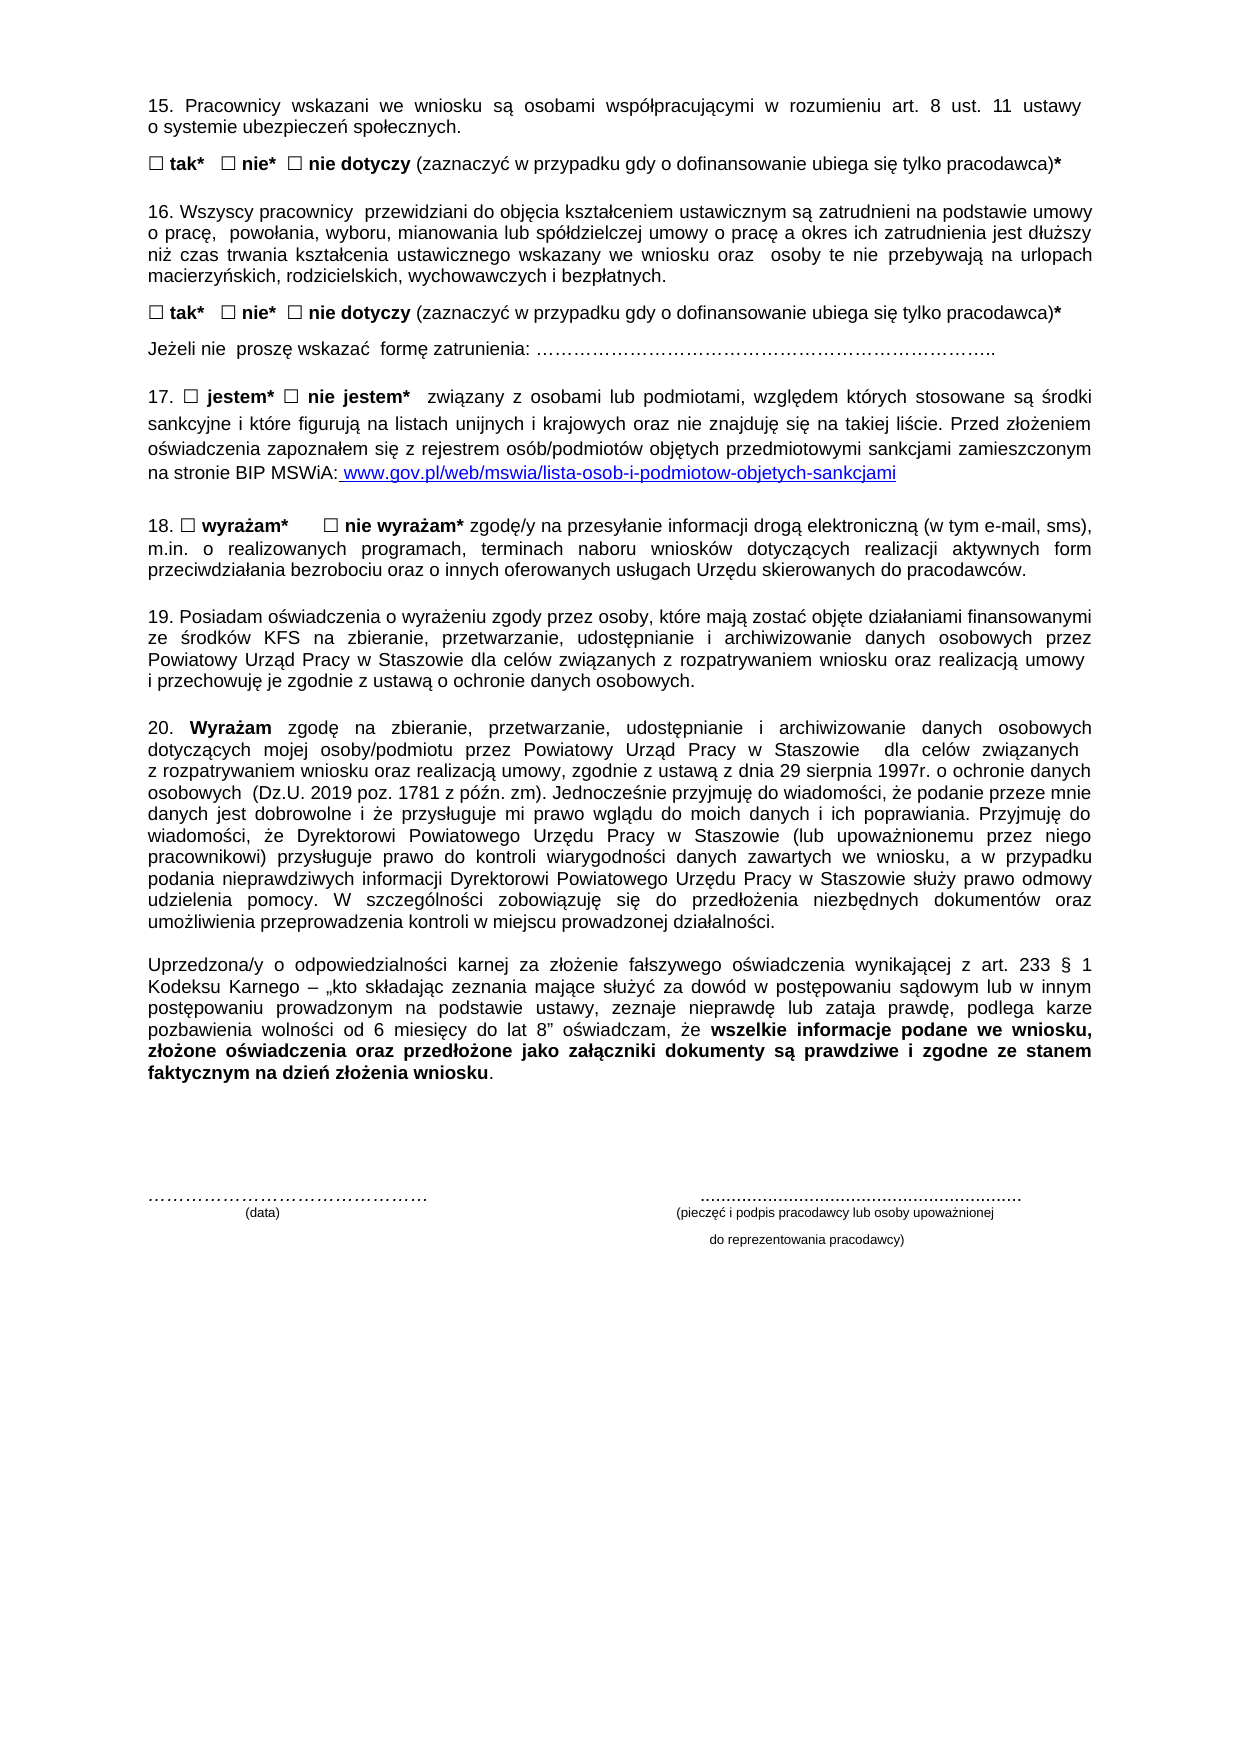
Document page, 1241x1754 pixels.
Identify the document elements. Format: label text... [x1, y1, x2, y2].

text 18. wyrażam* nie wyrażam* zgodę/y na przesyłanie informacji drogą elektroniczną (w tym e-mail, sms), m.in. o realizowanych programach, terminach naboru wniosków dotyczących realizacji aktywnych form przeciwdziałania bezrobociu oraz o innych oferowanych usługach Urzędu skierowanych do pracodawców. [148, 512, 1092, 581]
text 20. Wyrażam zgodę na zbieranie, przetwarzanie, udostępnianie i archiwizowanie danych osobowych dotyczących mojej osoby/podmiotu przez Powiatowy Urząd Pracy w Staszowie dla celów związanych z rozpatrywaniem wniosku oraz realizacją umowy, zgodnie z ustawą z dnia 29 sierpnia 1997r. o ochronie danych osobowych (Dz.U. 2019 poz. 1781 z późn. zm). Jednocześnie przyjmuję do wiadomości, że podanie przeze mnie danych jest dobrowolne i że przysługuje mi prawo wglądu do moich danych i ich poprawiania. Przyjmuję do wiadomości, że Dyrektorowi Powiatowego Urzędu Pracy w Staszowie (lub upoważnionemu przez niego pracownikowi) przysługuje prawo do kontroli wiarygodności danych zawartych we wniosku, a w przypadku podania nieprawdziwych informacji Dyrektorowi Powiatowego Urzędu Pracy w Staszowie służy prawo odmowy udzielenia pomocy. W szczególności zobowiązuję się do przedłożenia niezbędnych dokumentów oraz umożliwienia przeprowadzenia kontroli w miejscu prowadzonej działalności. [148, 717, 1092, 932]
text 16. Wszyscy pracownicy przewidziani do objęcia kształceniem ustawicznym są zatrudnieni na podstawie umowy o pracę, powołania, wyboru, mianowania lub spółdzielczej umowy o pracę a okres ich zatrudnienia jest dłuższy niż czas trwania kształcenia ustawicznego wskazany we wniosku oraz osoby te nie przebywają na urlopach macierzyńskich, rodzicielskich, wychowawczych i bezpłatnych. [148, 201, 1092, 287]
text 17. jestem* nie jestem* związany z osobami lub podmiotami, względem których stosowane są środki sankcyjne i które figurują na listach unijnych i krajowych oraz nie znajduję się na takiej liście. Przed złożeniem oświadczenia zapoznałem się z rejestrem osób/podmiotów objętych przedmiotowymi sankcjami zamieszczonym na stronie BIP MSWiA: www.gov.pl/web/mswia/lista-osob-i-podmiotow-objetych-sankcjami [148, 384, 1092, 484]
text 15. Pracownicy wskazani we wniosku są osobami współpracującymi w rozumieniu art. 8 ust. 11 ustawy o systemie ubezpieczeń społecznych. [148, 94, 1092, 138]
text tak* nie* nie dotyczy (zaznaczyć w przypadku gdy o dofinansowanie ubiega się tylko pracodawca)* [148, 150, 1092, 176]
text tak* nie* nie dotyczy (zaznaczyć w przypadku gdy o dofinansowanie ubiega się tylko pracodawca)* [148, 299, 1092, 325]
text ……………………………………… .............................................................. [148, 1184, 1092, 1206]
text 19. Posiadam oświadczenia o wyrażeniu zgody przez osoby, które mają zostać objęte działaniami finansowanymi ze środków KFS na zbieranie, przetwarzanie, udostępnianie i archiwizowanie danych osobowych przez Powiatowy Urząd Pracy w Staszowie dla celów związanych z rozpatrywaniem wniosku oraz realizacją umowy i przechowuję je zgodnie z ustawą o ochronie danych osobowych. [148, 606, 1092, 692]
text Uprzedzona/y o odpowiedzialności karnej za złożenie fałszywego oświadczenia wynikającej z art. 233 § 1 Kodeksu Karnego – „kto składając zeznania mające służyć za dowód w postępowaniu sądowym lub w innym postępowaniu prowadzonym na podstawie ustawy, zeznaje nieprawdę lub zataja prawdę, podlega karze pozbawienia wolności od 6 miesięcy do lat 8” oświadczam, że wszelkie informacje podane we wniosku, złożone oświadczenia oraz przedłożone jako załączniki dokumenty są prawdziwe i zgodne ze stanem faktycznym na dzień złożenia wniosku. [148, 954, 1092, 1083]
text (data) (pieczęć i podpis pracodawcy lub osoby upoważnionej [148, 1206, 1092, 1232]
text Jeżeli nie proszę wskazać formę zatrunienia: ……………………………………………………………….. [148, 337, 1092, 359]
text do reprezentowania pracodawcy) [148, 1232, 1092, 1258]
